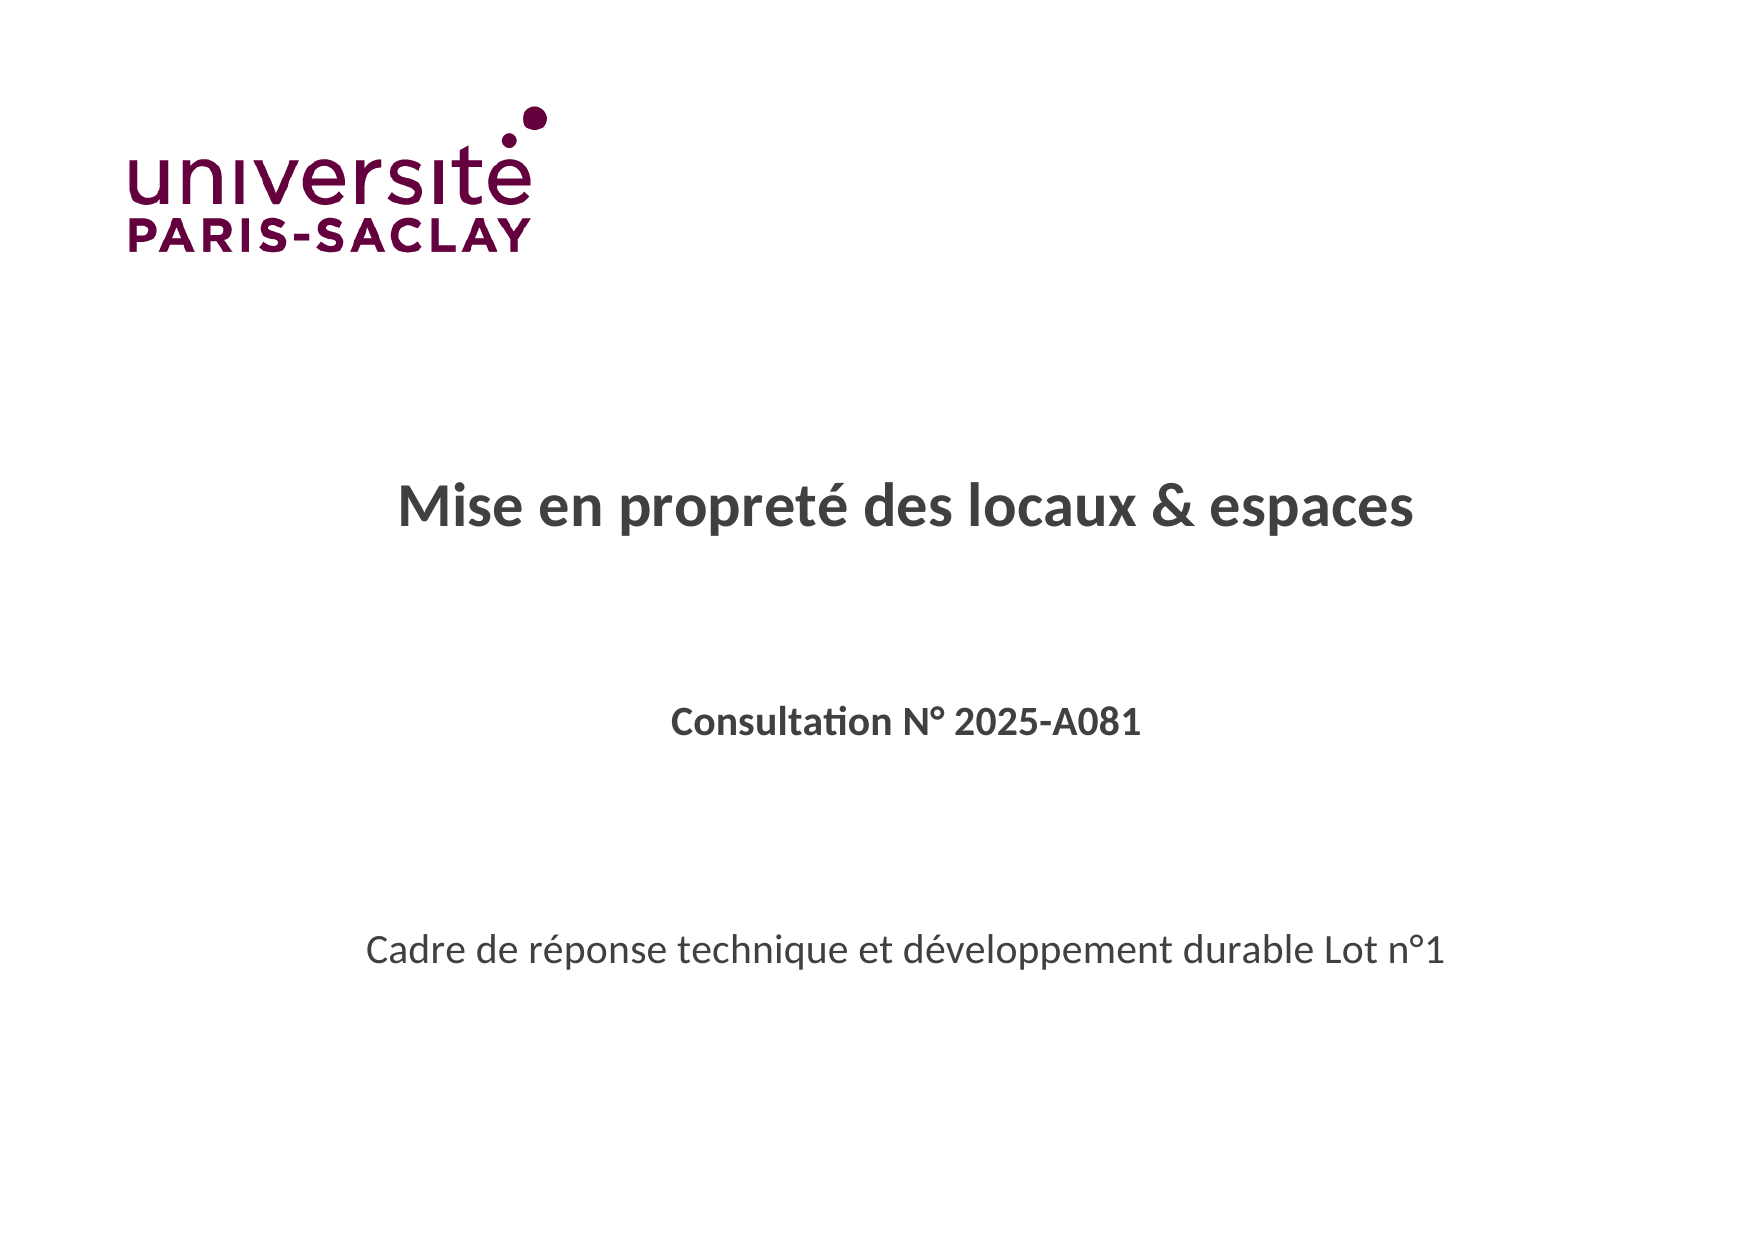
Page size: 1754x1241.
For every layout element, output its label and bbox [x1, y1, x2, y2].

picture [92, 67, 563, 289]
